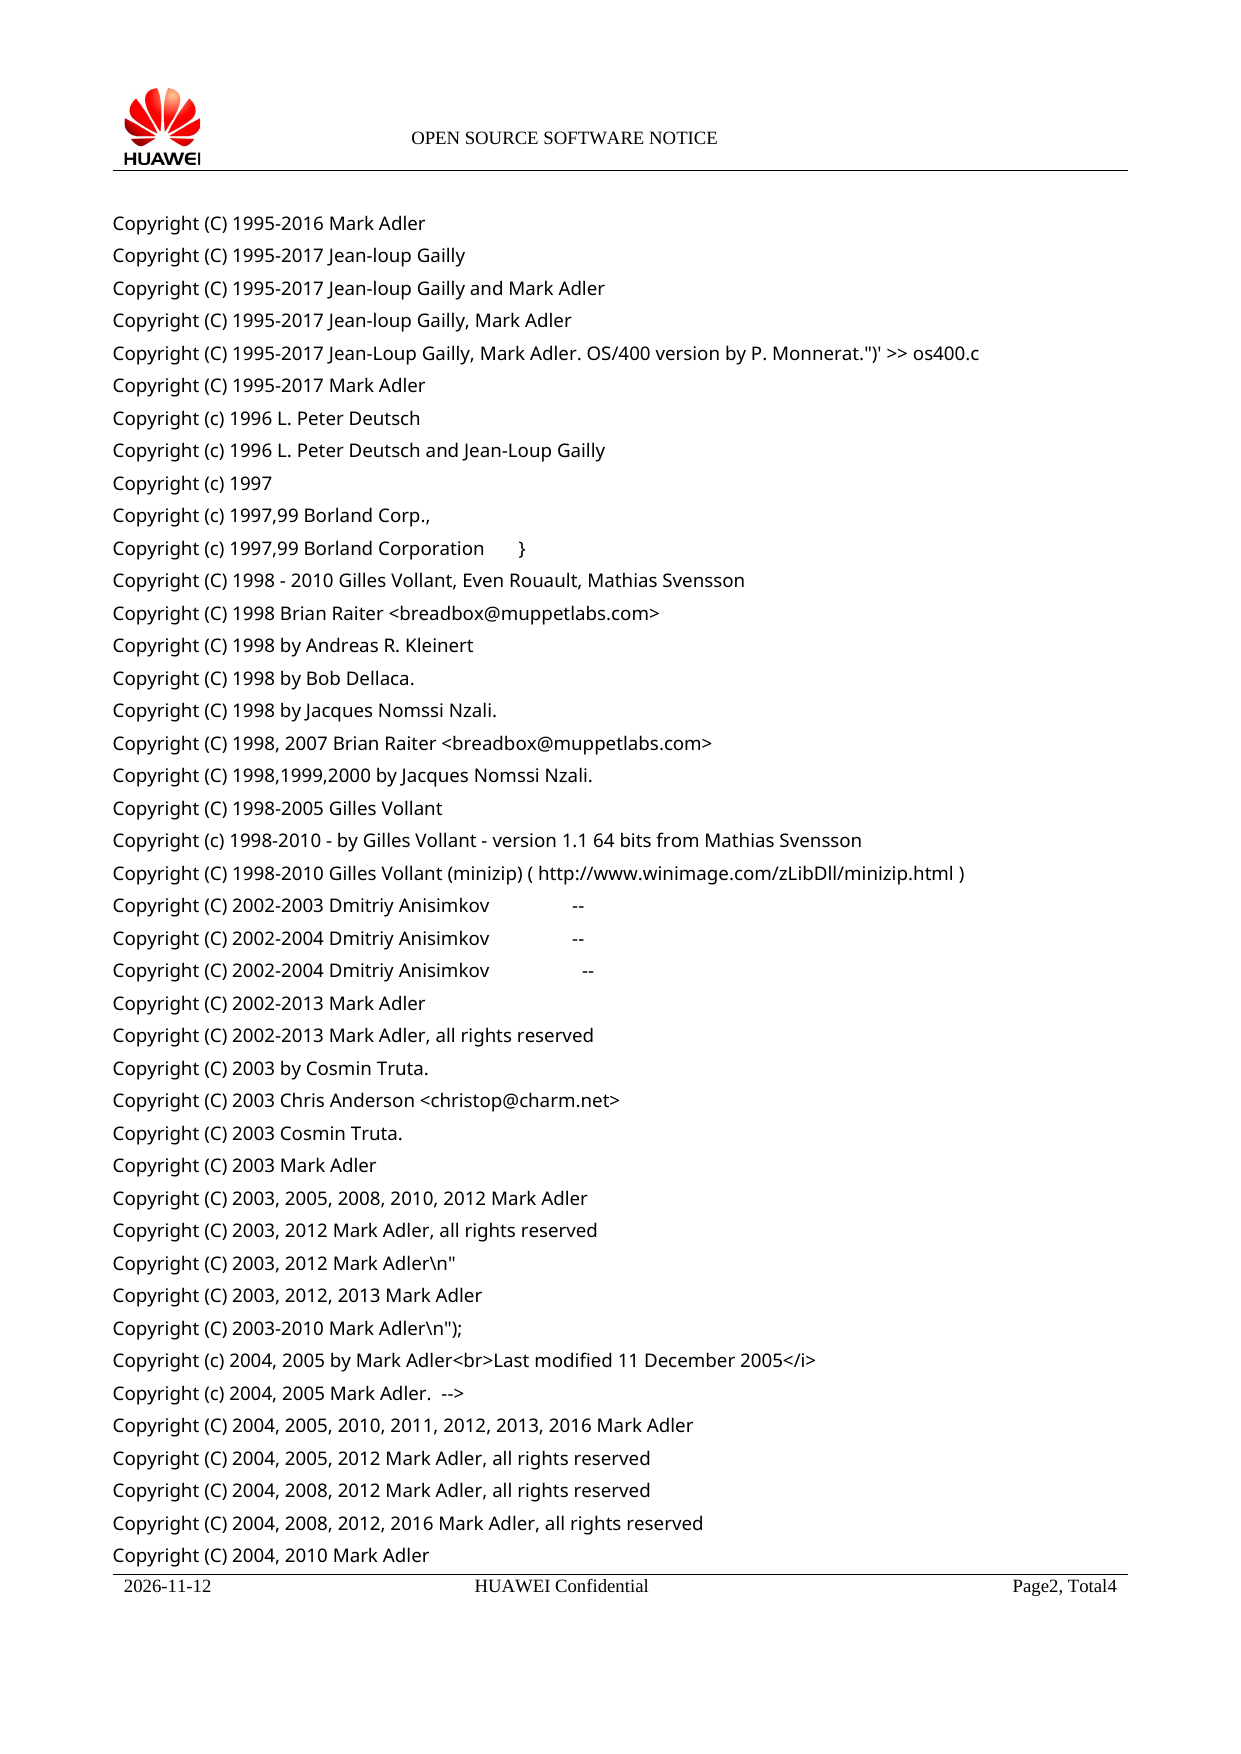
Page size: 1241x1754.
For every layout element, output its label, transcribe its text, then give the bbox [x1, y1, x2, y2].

text Copyright (C) 2004, 2008, 2012 Mark Adler, all rights reserved [112, 1474, 1128, 1506]
text Copyright (C) 2003 by Cosmin Truta. [112, 1051, 1128, 1084]
text Copyright (c) 1997 [112, 466, 1128, 499]
text Copyright (C) 1998 - 2010 Gilles Vollant, Even Rouault, Mathias Svensson [112, 564, 1128, 596]
text Copyright (C) 2002-2004 Dmitriy Anisimkov -- [112, 954, 1128, 986]
text Copyright (C) 2003, 2012, 2013 Mark Adler [112, 1279, 1128, 1311]
text Copyright (C) 1995-2017 Jean-loup Gailly and Mark Adler [112, 271, 1128, 304]
text Copyright (C) 1995-2016 Mark Adler [112, 206, 1128, 239]
text Copyright (C) 1995-2017 Mark Adler [112, 369, 1128, 401]
text Copyright (C) 2003, 2012 Mark Adler, all rights reserved [112, 1214, 1128, 1246]
text Copyright (C) 1995-2017 Jean-loup Gailly [112, 239, 1128, 271]
text Copyright (c) 1997,99 Borland Corp., [112, 499, 1128, 531]
text Copyright (c) 1996 L. Peter Deutsch [112, 401, 1128, 434]
text Copyright (C) 1998 by Jacques Nomssi Nzali. [112, 694, 1128, 726]
text Copyright (C) 1998 Brian Raiter <breadbox@muppetlabs.com> [112, 596, 1128, 629]
text Copyright (c) 2004, 2005 Mark Adler. --> [112, 1376, 1128, 1409]
picture [124, 88, 201, 165]
text Copyright (c) 1998-2010 - by Gilles Vollant - version 1.1 64 bits from Mathias Svensson [112, 824, 1128, 856]
text Copyright (C) 2004, 2010 Mark Adler [112, 1539, 1128, 1571]
text Copyright (C) 1998-2010 Gilles Vollant (minizip) ( http://www.winimage.com/zLibDll/minizip.html ) [112, 856, 1128, 889]
text Copyright (C) 2002-2013 Mark Adler, all rights reserved [112, 1019, 1128, 1051]
text Copyright (C) 2002-2013 Mark Adler [112, 986, 1128, 1019]
text Copyright (C) 1998 by Bob Dellaca. [112, 661, 1128, 694]
text Copyright (C) 2003-2010 Mark Adler\n"); [112, 1311, 1128, 1344]
text Copyright (C) 2004, 2005, 2010, 2011, 2012, 2013, 2016 Mark Adler [112, 1409, 1128, 1441]
text Copyright (C) 2003, 2005, 2008, 2010, 2012 Mark Adler [112, 1181, 1128, 1214]
text Copyright (C) 2003 Mark Adler [112, 1149, 1128, 1181]
text Copyright (C) 1998,1999,2000 by Jacques Nomssi Nzali. [112, 759, 1128, 791]
text Copyright (C) 2002-2004 Dmitriy Anisimkov -- [112, 921, 1128, 954]
text Copyright (C) 1995-2017 Jean-Loup Gailly, Mark Adler. OS/400 version by P. Monnerat.")' >> os400.c [112, 336, 1128, 369]
text Copyright (C) 2003, 2012 Mark Adler\n" [112, 1246, 1128, 1279]
text Copyright (C) 1998, 2007 Brian Raiter <breadbox@muppetlabs.com> [112, 726, 1128, 759]
text Copyright (C) 2002-2003 Dmitriy Anisimkov -- [112, 889, 1128, 921]
text Copyright (C) 2003 Chris Anderson <christop@charm.net> [112, 1084, 1128, 1116]
text Copyright (c) 1997,99 Borland Corporation } [112, 531, 1128, 564]
text Copyright (C) 1998 by Andreas R. Kleinert [112, 629, 1128, 661]
text Copyright (C) 1995-2017 Jean-loup Gailly, Mark Adler [112, 304, 1128, 336]
text Copyright (C) 2003 Cosmin Truta. [112, 1116, 1128, 1149]
text Copyright (C) 1998-2005 Gilles Vollant [112, 791, 1128, 824]
text Copyright (C) 2004, 2005, 2012 Mark Adler, all rights reserved [112, 1441, 1128, 1474]
text Copyright (c) 2004, 2005 by Mark Adler<br>Last modified 11 December 2005</i> [112, 1344, 1128, 1376]
text Copyright (c) 1996 L. Peter Deutsch and Jean-Loup Gailly [112, 434, 1128, 466]
text Copyright (C) 2004, 2008, 2012, 2016 Mark Adler, all rights reserved [112, 1506, 1128, 1539]
